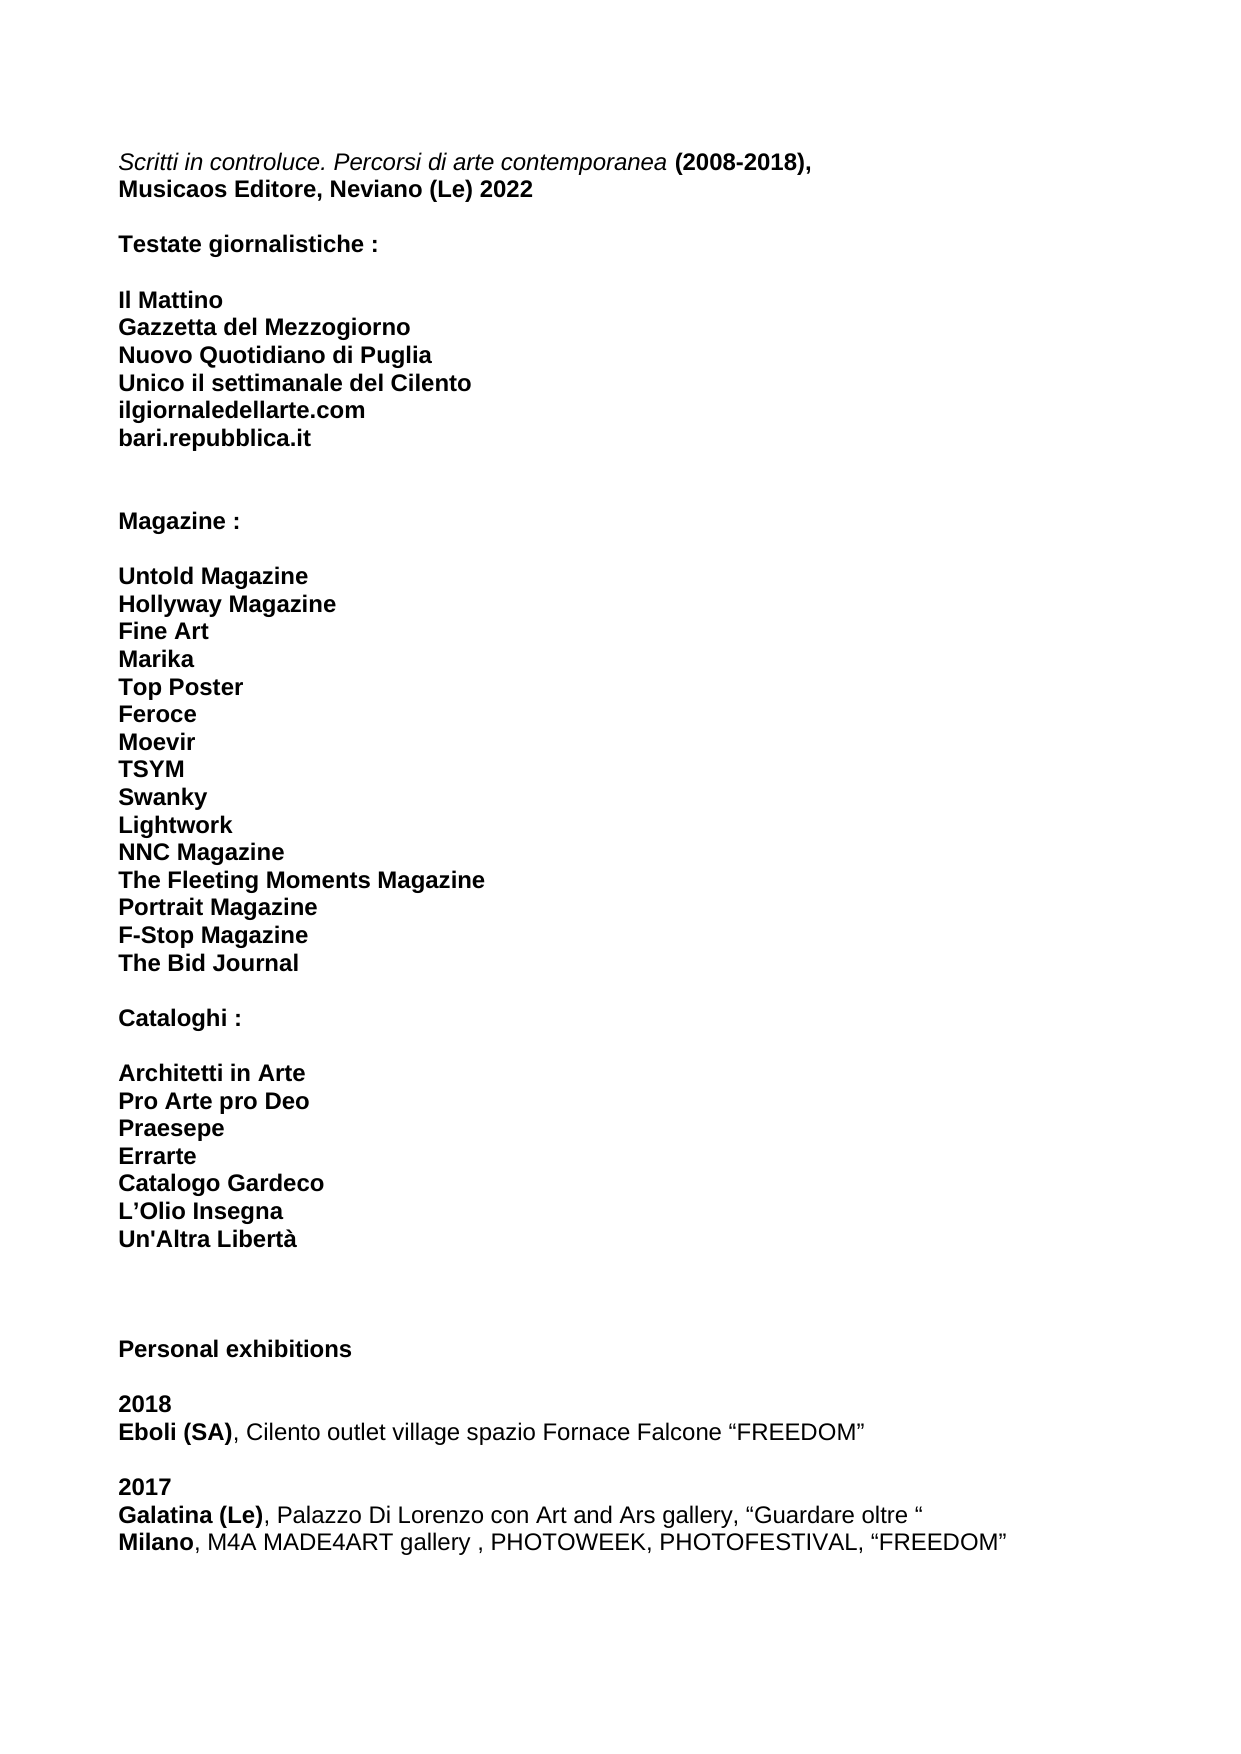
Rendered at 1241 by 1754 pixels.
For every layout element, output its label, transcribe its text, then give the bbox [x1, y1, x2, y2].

text Magazine : [118, 507, 1122, 534]
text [118, 148, 1122, 258]
text 2018 Eboli (SA), Cilento outlet village spazio Fornace Falcone “FREEDOM” [118, 1390, 1122, 1445]
text Personal exhibitions [118, 1335, 1122, 1363]
text 2017 Galatina (Le), Palazzo Di Lorenzo con Art and Ars gallery, “Guardare oltre “ Milano, M4A MADE4ART gallery , PHOTOWEEK, PHOTOFESTIVAL, “FREEDOM” [118, 1473, 1122, 1556]
text Il Mattino Gazzetta del Mezzogiorno Nuovo Quotidiano di Puglia Unico il settimanale del Cilento ilgiornaledellarte.com bari.repubblica.it [118, 258, 1122, 507]
text Untold Magazine Hollyway Magazine Fine Art Marika Top Poster Feroce Moevir TSYM Swanky Lightwork NNC Magazine The Fleeting Moments Magazine Portrait Magazine F-Stop Magazine The Bid Journal Cataloghi : [118, 534, 1122, 1031]
text Architetti in Arte Pro Arte pro Deo Praesepe Errarte Catalogo Gardeco L’Olio Insegna Un'Altra Libertà [118, 1031, 1122, 1335]
